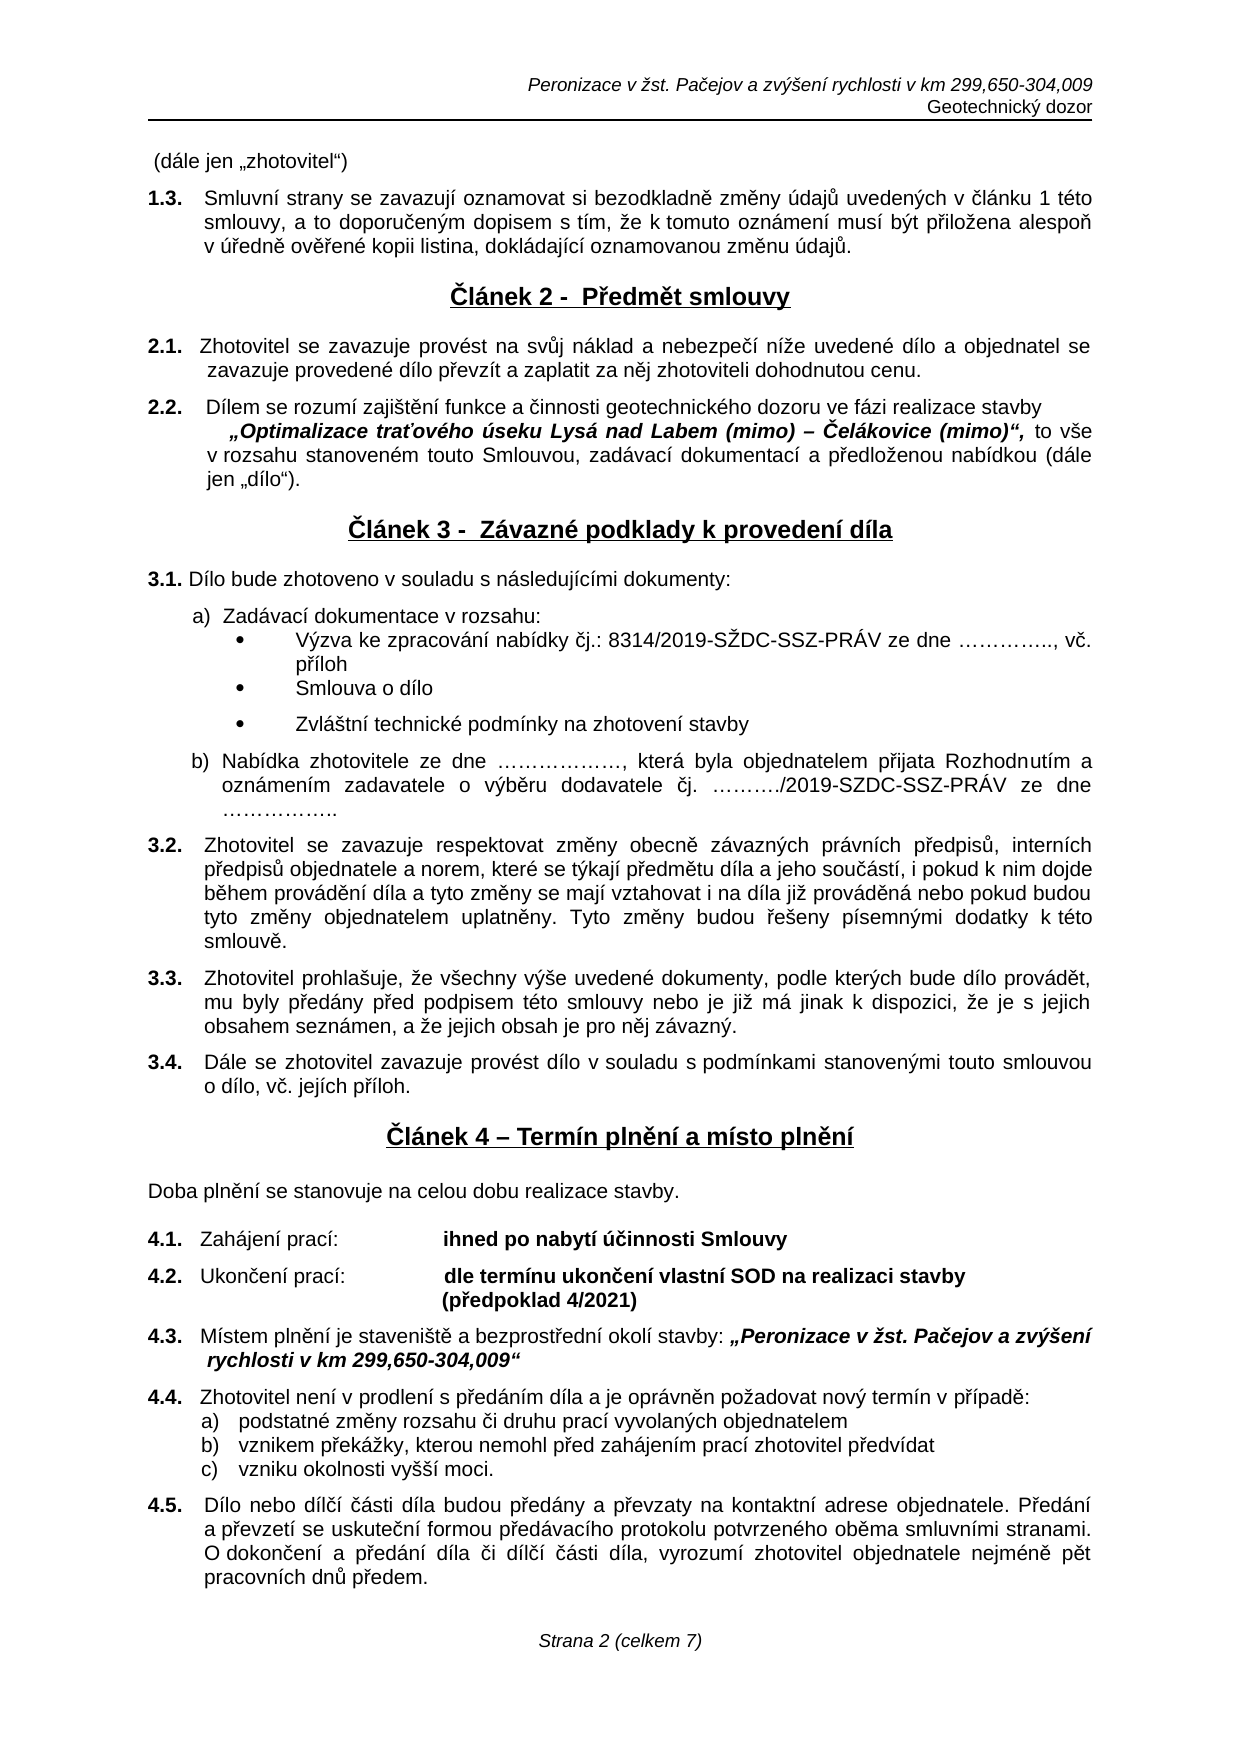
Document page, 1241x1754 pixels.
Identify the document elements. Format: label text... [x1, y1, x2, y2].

text 4.2. Ukončení prací: dle termínu ukončení vlastní SOD na realizaci stavby [148, 1264, 1092, 1288]
text 3.3. Zhotovitel prohlašuje, že všechny výše uvedené dokumenty, podle kterých bude dílo provádět, mu byly předány před podpisem této smlouvy nebo je již má jinak k dispozici, že je s jejich obsahem seznámen, a že jejich obsah je pro něj závazný. [148, 966, 1092, 1037]
text (předpoklad 4/2021) [148, 1288, 1092, 1312]
text „Optimalizace traťového úseku Lysá nad Labem (mimo) – Čelákovice (mimo)“, to vše v rozsahu stanoveném touto Smlouvou, zadávací dokumentací a předloženou nabídkou (dále jen „dílo“). [148, 419, 1092, 491]
text 3.2. Zhotovitel se zavazuje respektovat změny obecně závazných právních předpisů, interních předpisů objednatele a norem, které se týkají předmětu díla a jeho součástí, i pokud k nim dojde během provádění díla a tyto změny se mají vztahovat i na díla již prováděná nebo pokud budou tyto změny objednatelem uplatněny. Tyto změny budou řešeny písemnými dodatky k této smlouvě. [148, 833, 1092, 953]
list Nabídka zhotovitele ze dne ………………, která byla objednatelem přijata Rozhodnutím a oznámením zadavatele o výběru dodavatele čj. ………./2019-SZDC-SSZ-PRÁV ze dne …………….. [191, 749, 1092, 821]
text 3.1. Dílo bude zhotoveno v souladu s následujícími dokumenty: [148, 567, 1092, 591]
text Článek 3 - Závazné podklady k provedení díla [148, 514, 1092, 543]
list Zadávací dokumentace v rozsahu: [192, 604, 1092, 628]
text 4.4. Zhotovitel není v prodlení s předáním díla a je oprávněn požadovat nový termín v případě: [148, 1384, 1092, 1408]
text (dále jen „zhotovitel“) [148, 149, 1092, 173]
list vznikem překážky, kterou nemohl před zahájením prací zhotovitel předvídat [201, 1432, 1093, 1456]
text 4.3. Místem plnění je staveniště a bezprostřední okolí stavby: „Peronizace v žst. Pačejov a zvýšení rychlosti v km 299,650-304,009“ [148, 1324, 1092, 1372]
list Zvláštní technické podmínky na zhotovení stavby [236, 712, 1092, 736]
text Článek 2 - Předmět smlouvy [148, 282, 1092, 310]
list podstatné změny rozsahu či druhu prací vyvolaných objednatelem [201, 1408, 1093, 1432]
list Smlouva o dílo [236, 676, 1092, 700]
text 2.2. Dílem se rozumí zajištění funkce a činnosti geotechnického dozoru ve fázi realizace stavby [148, 395, 1092, 419]
text 4.1. Zahájení prací: ihned po nabytí účinnosti Smlouvy [148, 1227, 1092, 1251]
text 3.4. Dále se zhotovitel zavazuje provést dílo v souladu s podmínkami stanovenými touto smlouvou o dílo, vč. jejích příloh. [148, 1050, 1092, 1098]
text 4.5. Dílo nebo dílčí části díla budou předány a převzaty na kontaktní adrese objednatele. Předání a převzetí se uskuteční formou předávacího protokolu potvrzeného oběma smluvními stranami. O dokončení a předání díla či dílčí části díla, vyrozumí zhotovitel objednatele nejméně pět pracovních dnů předem. [148, 1493, 1092, 1589]
text 2.1. Zhotovitel se zavazuje provést na svůj náklad a nebezpečí níže uvedené dílo a objednatel se zavazuje provedené dílo převzít a zaplatit za něj zhotoviteli dohodnutou cenu. [148, 334, 1092, 382]
subtitle Článek 4 – Termín plnění a místo plnění [148, 1122, 1092, 1151]
list Výzva ke zpracování nabídky čj.: 8314/2019-SŽDC-SSZ-PRÁV ze dne ………….., vč. příloh [236, 628, 1092, 676]
text 1.3. Smluvní strany se zavazují oznamovat si bezodkladně změny údajů uvedených v článku 1 této smlouvy, a to doporučeným dopisem s tím, že k tomuto oznámení musí být přiložena alespoň v úředně ověřené kopii listina, dokládající oznamovanou změnu údajů. [148, 186, 1092, 258]
text Doba plnění se stanovuje na celou dobu realizace stavby. [148, 1179, 1092, 1203]
list vzniku okolnosti vyšší moci. [201, 1456, 1093, 1480]
